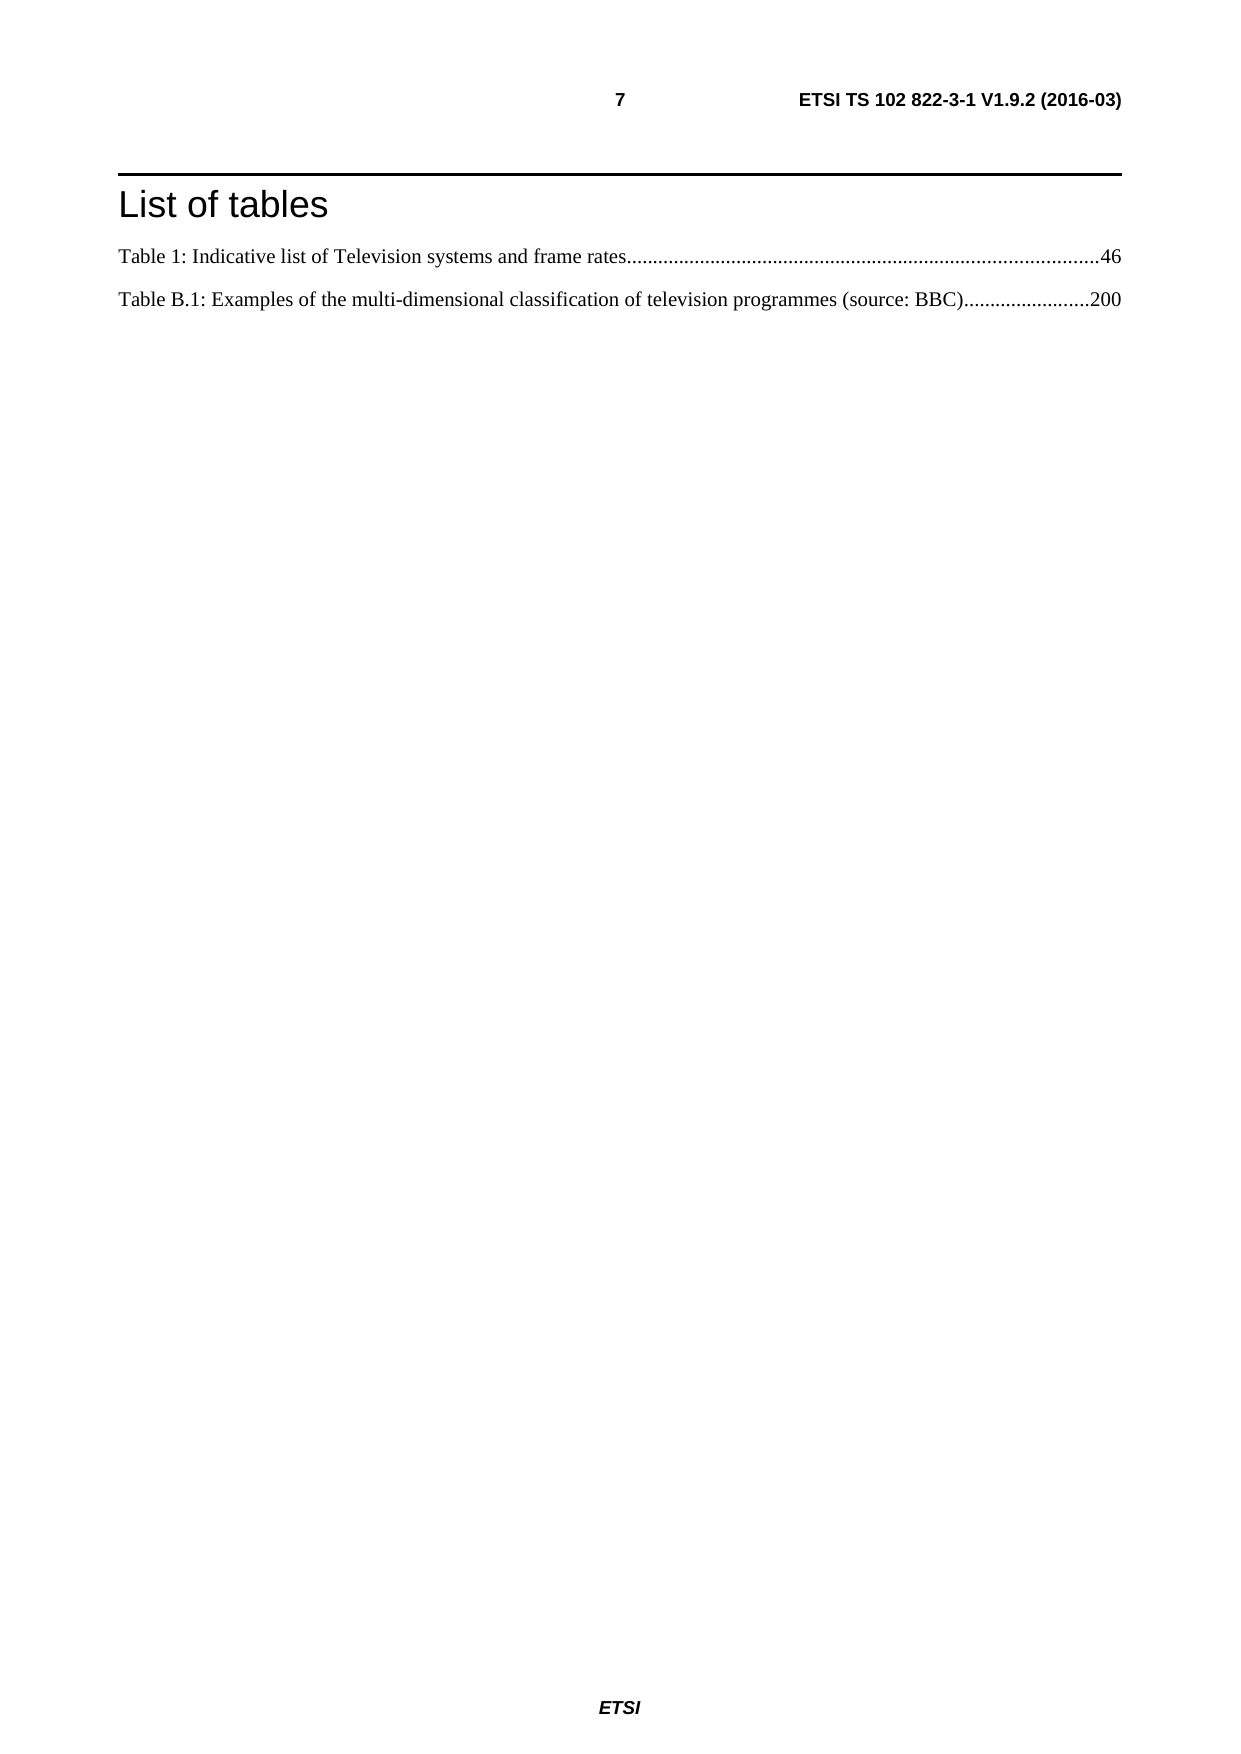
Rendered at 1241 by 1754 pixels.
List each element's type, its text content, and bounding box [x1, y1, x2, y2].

text List of tables [118, 176, 1122, 225]
text Table 1: Indicative list of Television systems and frame rates 46 [118, 244, 1122, 268]
text Table B.1: Examples of the multi-dimensional classification of television programmes (source: BBC) 200 [118, 287, 1122, 311]
